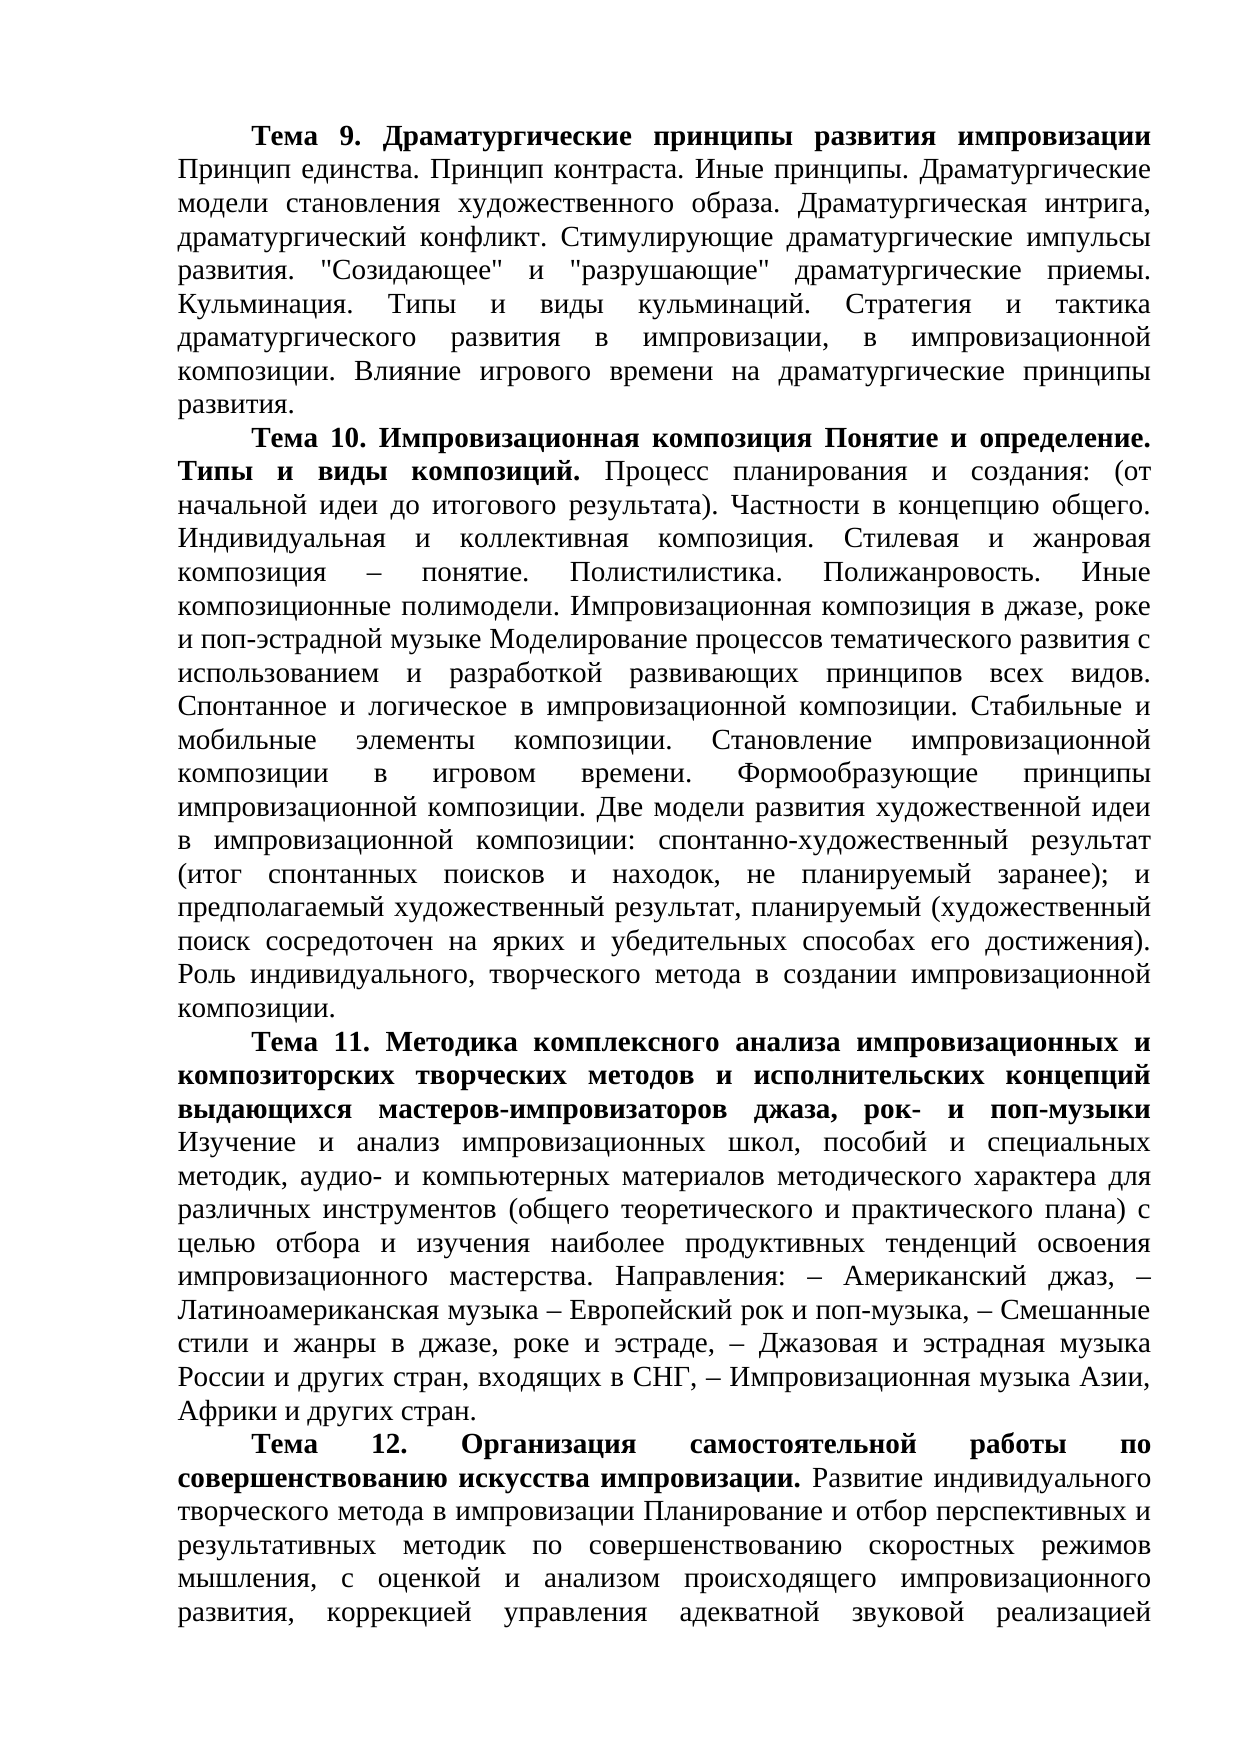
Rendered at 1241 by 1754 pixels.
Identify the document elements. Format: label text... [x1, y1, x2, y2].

text Тема 9. Драматургические принципы развития импровизации Принцип единства. Принцип контраста. Иные принципы. Драматургические модели становления художественного образа. Драматургическая интрига, драматургический конфликт. Стимулирующие драматургические импульсы развития. "Созидающее" и "разрушающие" драматургические приемы. Кульминация. Типы и виды кульминаций. Стратегия и тактика драматургического развития в импровизации, в импровизационной композиции. Влияние игрового времени на драматургические принципы развития. [177, 118, 1152, 420]
text Тема 10. Импровизационная композиция Понятие и определение. Типы и виды композиций. Процесс планирования и создания: (от начальной идеи до итогового результата). Частности в концепцию общего. Индивидуальная и коллективная композиция. Стилевая и жанровая композиция – понятие. Полистилистика. Полижанровость. Иные композиционные полимодели. Импровизационная композиция в джазе, роке и поп-эстрадной музыке Моделирование процессов тематического развития с использованием и разработкой развивающих принципов всех видов. Спонтанное и логическое в импровизационной композиции. Стабильные и мобильные элементы композиции. Становление импровизационной композиции в игровом времени. Формообразующие принципы импровизационной композиции. Две модели развития художественной идеи в импровизационной композиции: спонтанно-художественный результат (итог спонтанных поисков и находок, не планируемый заранее); и предполагаемый художественный результат, планируемый (художественный поиск сосредоточен на ярких и убедительных способах его достижения). Роль индивидуального, творческого метода в создании импровизационной композиции. [177, 420, 1152, 1024]
text Тема 11. Методика комплексного анализа импровизационных и композиторских творческих методов и исполнительских концепций выдающихся мастеров-импровизаторов джаза, рок- и поп-музыки Изучение и анализ импровизационных школ, пособий и специальных методик, аудио- и компьютерных материалов методического характера для различных инструментов (общего теоретического и практического плана) с целью отбора и изучения наиболее продуктивных тенденций освоения импровизационного мастерства. Направления: – Американский джаз, – Латиноамериканская музыка – Европейский рок и поп-музыка, – Смешанные стили и жанры в джазе, роке и эстраде, – Джазовая и эстрадная музыка России и других стран, входящих в СНГ, – Импровизационная музыка Азии, Африки и других стран. [177, 1024, 1152, 1426]
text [177, 1426, 1152, 1627]
